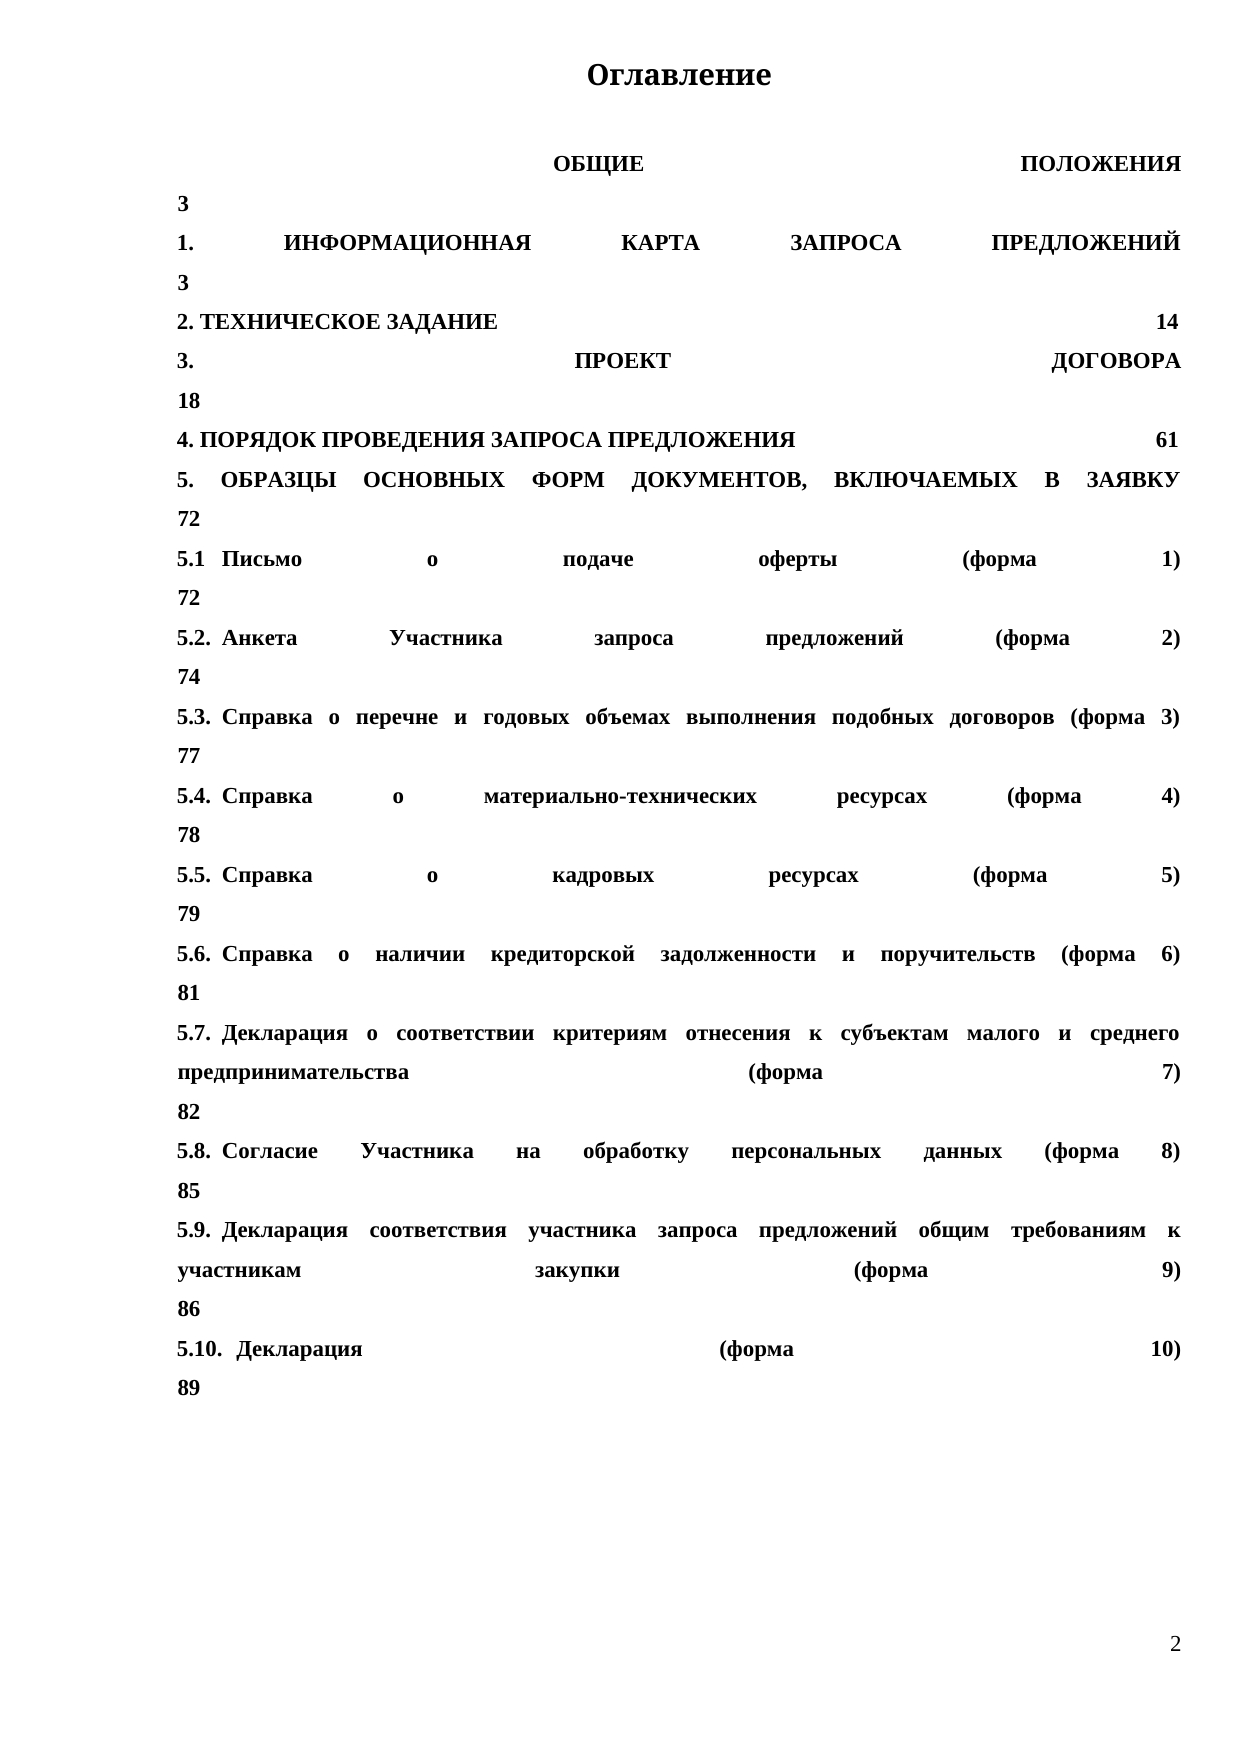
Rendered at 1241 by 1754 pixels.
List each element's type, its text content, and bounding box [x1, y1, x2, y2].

text 5.8. Согласие Участника на обработку персональных данных (форма 8) 85 [177, 1137, 1181, 1203]
text 5.3. Справка о перечне и годовых объемах выполнения подобных договоров (форма 3) 77 [177, 703, 1181, 769]
text 3. ПРОЕКТ ДОГОВОРА 18 [177, 348, 1181, 413]
text Оглавление [177, 59, 1181, 93]
text 5.6. Справка о наличии кредиторской задолженности и поручительств (форма 6) 81 [177, 940, 1181, 1006]
text 5.2. Анкета Участника запроса предложений (форма 2) 74 [177, 624, 1181, 690]
text 5.10. Декларация (форма 10) 89 [177, 1334, 1181, 1400]
text ОБЩИЕ ПОЛОЖЕНИЯ 3 [177, 150, 1181, 216]
text 5.9. Декларация соответствия участника запроса предложений общим требованиям к участникам закупки (форма 9) 86 [177, 1216, 1181, 1321]
text 4. ПОРЯДОК ПРОВЕДЕНИЯ ЗАПРОСА ПРЕДЛОЖЕНИЯ 61 [177, 427, 1181, 453]
text 5. ОБРАЗЦЫ ОСНОВНЫХ ФОРМ ДОКУМЕНТОВ, ВКЛЮЧАЕМЫХ В ЗАЯВКУ 72 [177, 466, 1181, 532]
text 1. ИНФОРМАЦИОННАЯ КАРТА ЗАПРОСА ПРЕДЛОЖЕНИЙ 3 [177, 229, 1181, 295]
text 5.7. Декларация о соответствии критериям отнесения к субъектам малого и среднего предпринимательства (форма 7) 82 [177, 1019, 1181, 1124]
text 2. ТЕХНИЧЕСКОЕ ЗАДАНИЕ 14 [177, 308, 1181, 334]
text 5.5. Справка о кадровых ресурсах (форма 5) 79 [177, 861, 1181, 927]
text 5.4. Справка о материально-технических ресурсах (форма 4) 78 [177, 782, 1181, 848]
text 5.1 Письмо о подаче оферты (форма 1) 72 [177, 545, 1181, 611]
